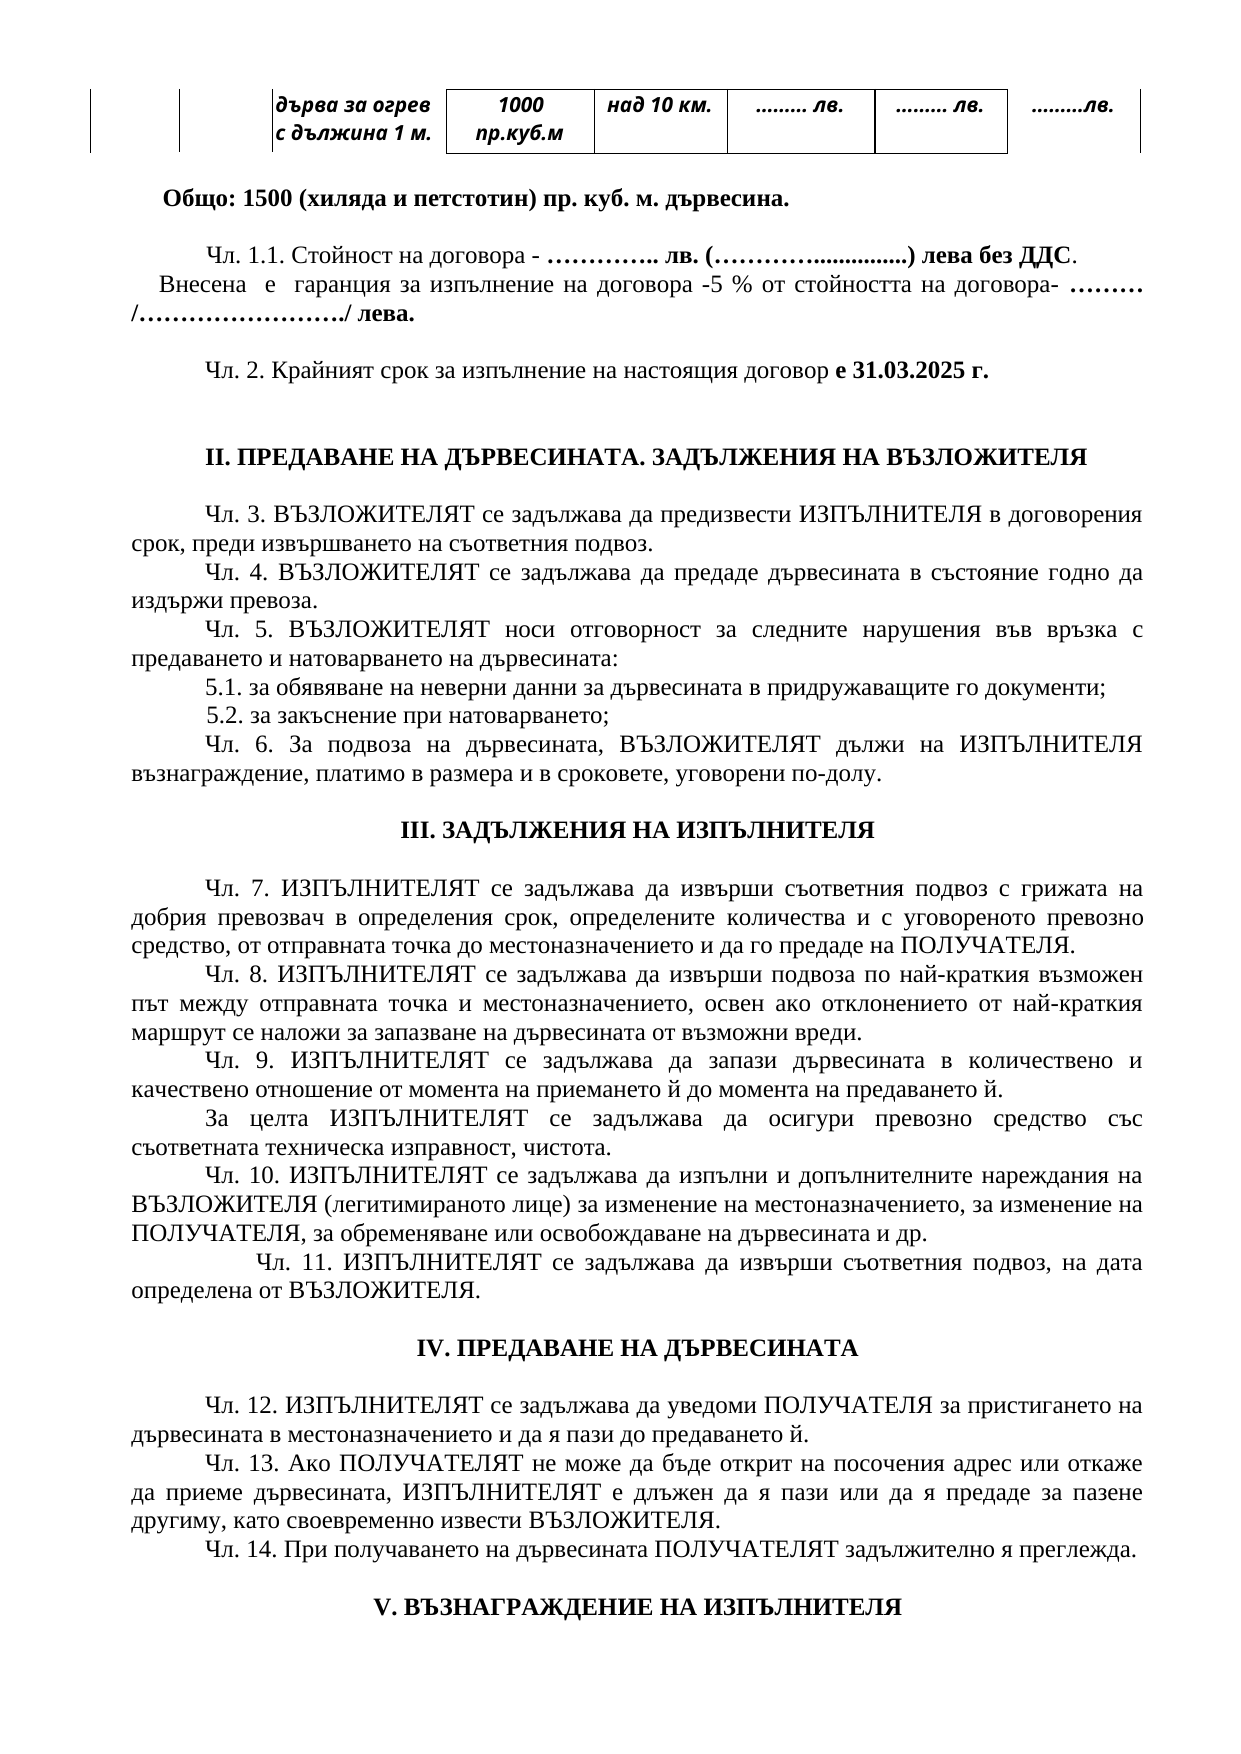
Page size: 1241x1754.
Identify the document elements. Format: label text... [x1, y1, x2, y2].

text Общо: 1500 (хиляда и петстотин) пр. куб. м. дървесина. [131, 183, 1144, 212]
table_cell 1000 пр.куб.м [447, 90, 594, 153]
text Чл. 3. ВЪЗЛОЖИТЕЛЯТ се задължава да предизвести ИЗПЪЛНИТЕЛЯ в договорения срок, преди извършването на съответния подвоз. [131, 499, 1144, 557]
text Чл. 13. Ако ПОЛУЧАТЕЛЯТ не може да бъде открит на посочения адрес или откаже да приеме дървесината, ИЗПЪЛНИТЕЛЯТ е длъжен да я пази или да я предаде за пазене другиму, като своевременно извести ВЪЗЛОЖИТЕЛЯ. [131, 1448, 1144, 1534]
text Чл. 14. При получаването на дървесината ПОЛУЧАТЕЛЯТ задължително я преглежда. [131, 1534, 1144, 1563]
text 5.1. за обявяване на неверни данни за дървесината в придружаващите го документи; [131, 672, 1144, 701]
text Чл. 4. ВЪЗЛОЖИТЕЛЯТ се задължава да предаде дървесината в състояние годно да издържи превоза. [131, 557, 1144, 614]
text За целта ИЗПЪЛНИТЕЛЯТ се задължава да осигури превозно средство със съответната техническа изправност, чистота. [131, 1103, 1144, 1161]
text III. ЗАДЪЛЖЕНИЯ НА ИЗПЪЛНИТЕЛЯ [131, 816, 1144, 844]
text II. ПРЕДАВАНЕ НА ДЪРВЕСИНАТА. ЗАДЪЛЖЕНИЯ НА ВЪЗЛОЖИТЕЛЯ [131, 442, 1144, 471]
text Чл. 9. ИЗПЪЛНИТЕЛЯТ се задължава да запази дървесината в количествено и качествено отношение от момента на приемането й до момента на предаването й. [131, 1046, 1144, 1103]
table_cell над 10 км. [595, 90, 727, 153]
text Чл. 11. ИЗПЪЛНИТЕЛЯТ се задължава да извърши съответния подвоз, на дата определена от ВЪЗЛОЖИТЕЛЯ. [131, 1247, 1144, 1304]
text Внесена е гаранция за изпълнение на договора -5 % от стойността на договора- ……… /……………………./ лева. [131, 269, 1144, 327]
text Чл. 1.1. Стойност на договора - ………….. лв. (…………...............) лева без ДДС. [131, 241, 1144, 269]
table_cell ……… лв. [728, 90, 874, 153]
text Чл. 5. ВЪЗЛОЖИТЕЛЯТ носи отговорност за следните нарушения във връзка с предаването и натоварването на дървесината: [131, 614, 1144, 672]
text Чл. 10. ИЗПЪЛНИТЕЛЯТ се задължава да изпълни и допълнителните нареждания на ВЪЗЛОЖИТЕЛЯ (легитимираното лице) за изменение на местоназначението, за изменение на ПОЛУЧАТЕЛЯ, за обременяване или освобождаване на дървесината и др. [131, 1161, 1144, 1247]
text Чл. 2. Крайният срок за изпълнение на настоящия договор е 31.03.2025 г. [131, 356, 1144, 384]
text IV. ПРЕДАВАНЕ НА ДЪРВЕСИНАТА [131, 1333, 1144, 1362]
text V. ВЪЗНАГРАЖДЕНИЕ НА ИЗПЪЛНИТЕЛЯ [131, 1592, 1144, 1621]
text Чл. 12. ИЗПЪЛНИТЕЛЯТ се задължава да уведоми ПОЛУЧАТЕЛЯ за пристигането на дървесината в местоназначението и да я пази до предаването й. [131, 1391, 1144, 1448]
table_cell ……… лв. [876, 90, 1007, 153]
text Чл. 8. ИЗПЪЛНИТЕЛЯТ се задължава да извърши подвоза по най-краткия възможен път между отправната точка и местоназначението, освен ако отклонението от най-краткия маршрут се наложи за запазване на дървесината от възможни вреди. [131, 959, 1144, 1046]
text Чл. 7. ИЗПЪЛНИТЕЛЯТ се задължава да извърши съответния подвоз с грижата на добрия превозвач в определения срок, определените количества и с уговореното превозно средство, от отправната точка до местоназначението и да го предаде на ПОЛУЧАТЕЛЯ. [131, 873, 1144, 959]
text Чл. 6. За подвоза на дървесината, ВЪЗЛОЖИТЕЛЯТ дължи на ИЗПЪЛНИТЕЛЯ възнаграждение, платимо в размера и в сроковете, уговорени по-долу. [131, 729, 1144, 787]
text 5.2. за закъснение при натоварването; [131, 701, 1144, 729]
